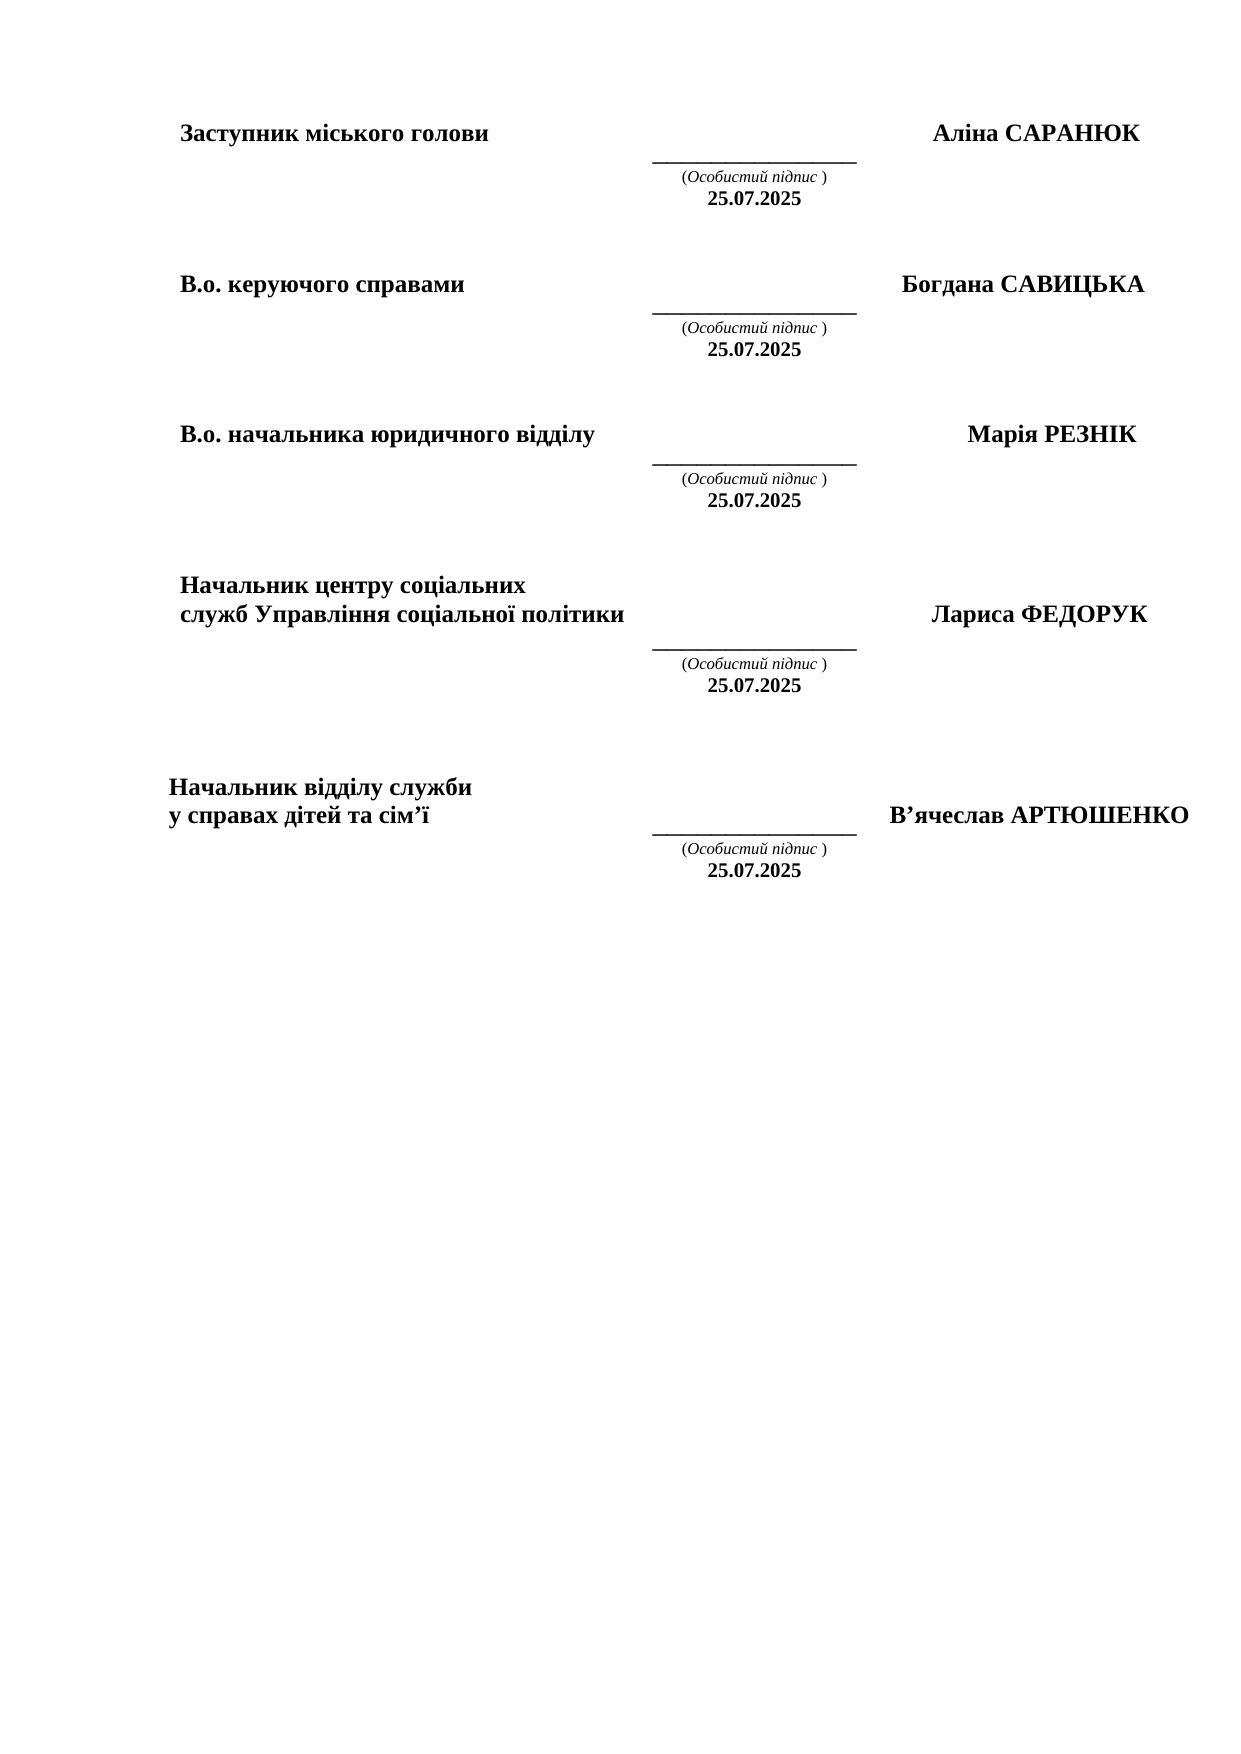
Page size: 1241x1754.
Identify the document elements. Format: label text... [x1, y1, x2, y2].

table_cell ______________ (Особистий підпис ) 25.07.2025 [637, 269, 872, 419]
table_header ______________ (Особистий підпис ) 25.07.2025 [637, 118, 872, 269]
table_cell Начальник відділу служби у справах дітей та сім’ї [158, 772, 637, 939]
table_cell Лариса ФЕДОРУК [872, 570, 1201, 772]
table_header Заступник міського голови [169, 118, 637, 269]
table_cell ______________ (Особистий підпис ) 25.07.2025 [637, 570, 872, 772]
table_cell В.о. керуючого справами [169, 269, 637, 419]
table_cell ______________ (Особистий підпис ) 25.07.2025 [637, 420, 872, 570]
table_cell В’ячеслав АРТЮШЕНКО [872, 772, 1201, 939]
table_cell Марія РЕЗНІК [872, 420, 1201, 570]
table_cell В.о. начальника юридичного відділу [169, 420, 637, 570]
table_header Аліна САРАНЮК [872, 118, 1201, 269]
table_cell Богдана САВИЦЬКА [872, 269, 1201, 419]
table_cell Начальник центру соціальних служб Управління соціальної політики [169, 570, 637, 772]
table_cell ______________ (Особистий підпис ) 25.07.2025 [637, 772, 872, 939]
